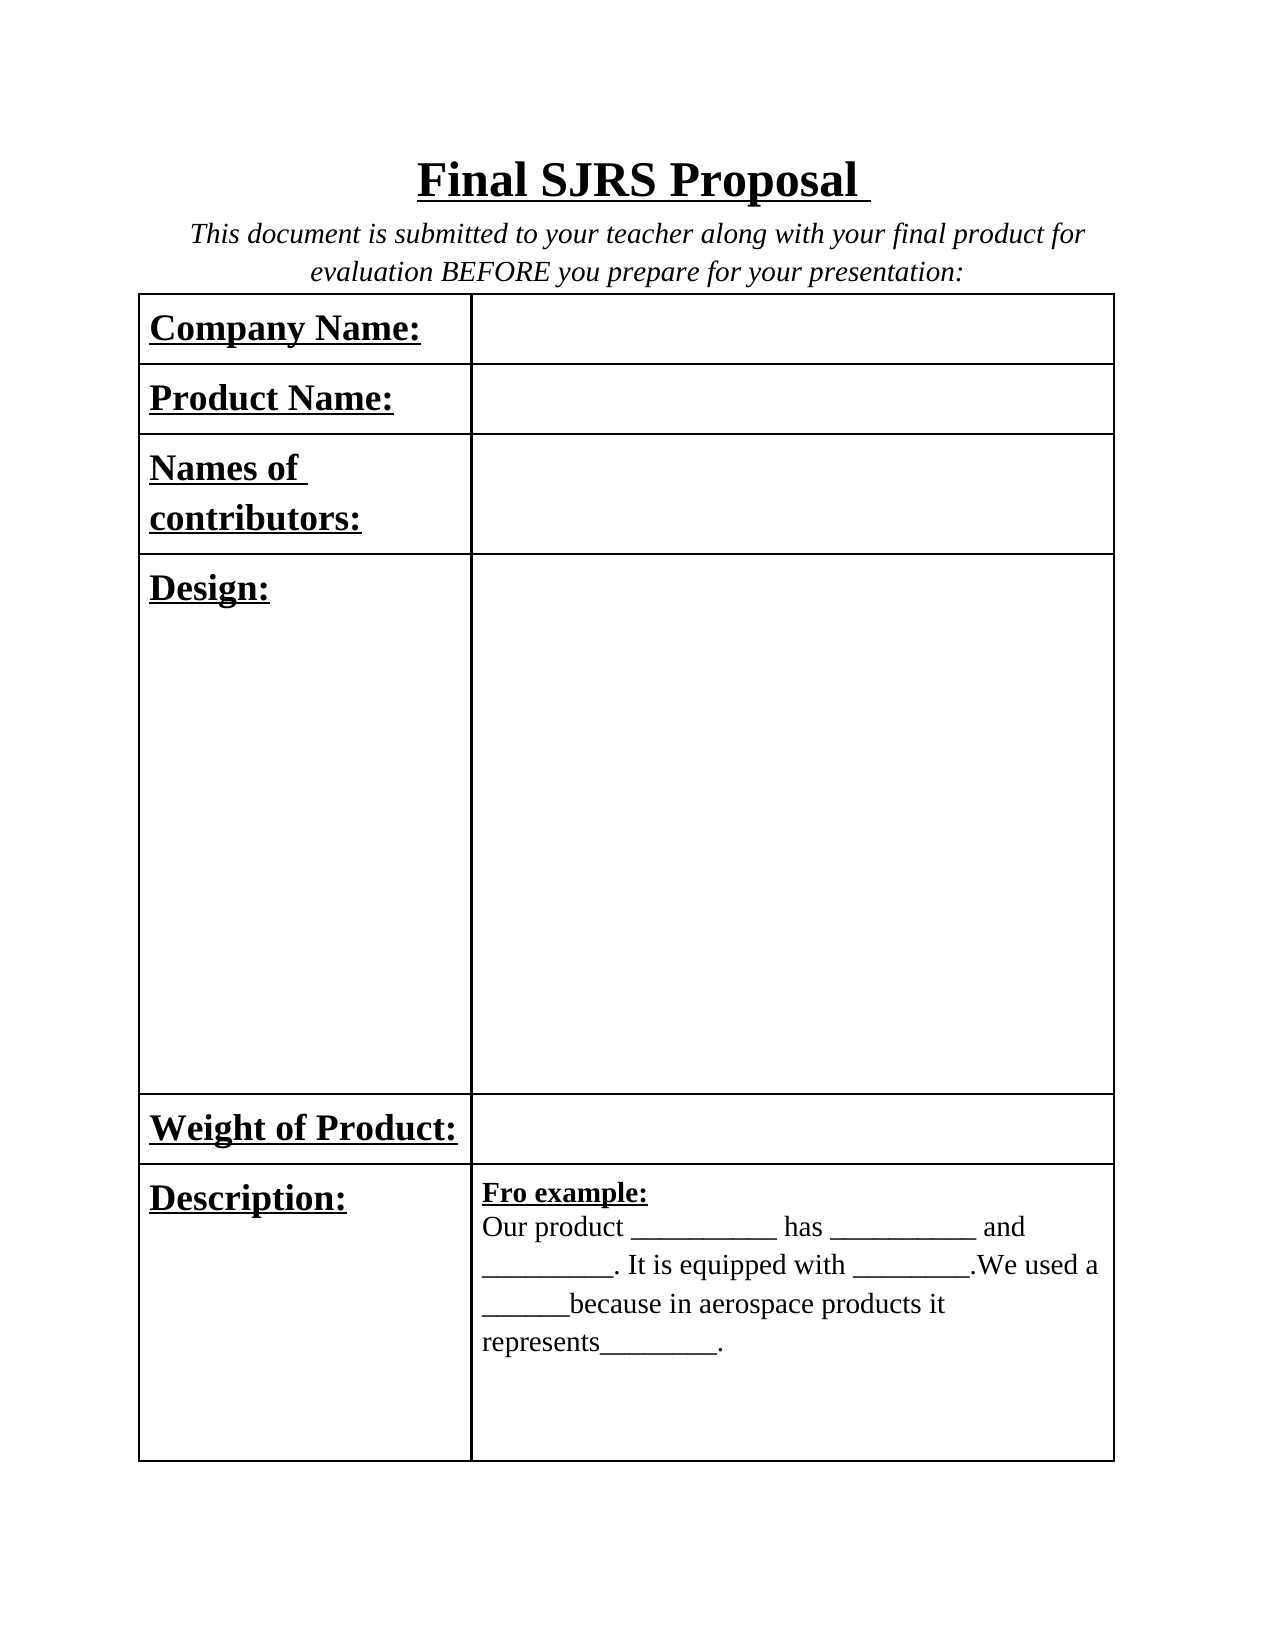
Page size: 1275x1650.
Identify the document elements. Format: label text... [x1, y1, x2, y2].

table_cell Product Name: [140, 365, 470, 433]
table_cell Description: [140, 1165, 470, 1459]
table_cell [473, 435, 1113, 552]
table_cell Names of contributors: [140, 435, 470, 552]
table_cell [473, 555, 1113, 1093]
text Final SJRS Proposal [150, 150, 1125, 207]
table_header [473, 295, 1113, 363]
table_cell [473, 365, 1113, 433]
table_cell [473, 1165, 1113, 1459]
table_cell [473, 1095, 1113, 1163]
table_header Company Name: [140, 295, 470, 363]
text This document is submitted to your teacher along with your final product for evaluation BEFORE you prepare for your presentation: [150, 216, 1125, 288]
table_cell Weight of Product: [140, 1095, 470, 1163]
table_cell Design: [140, 555, 470, 1093]
